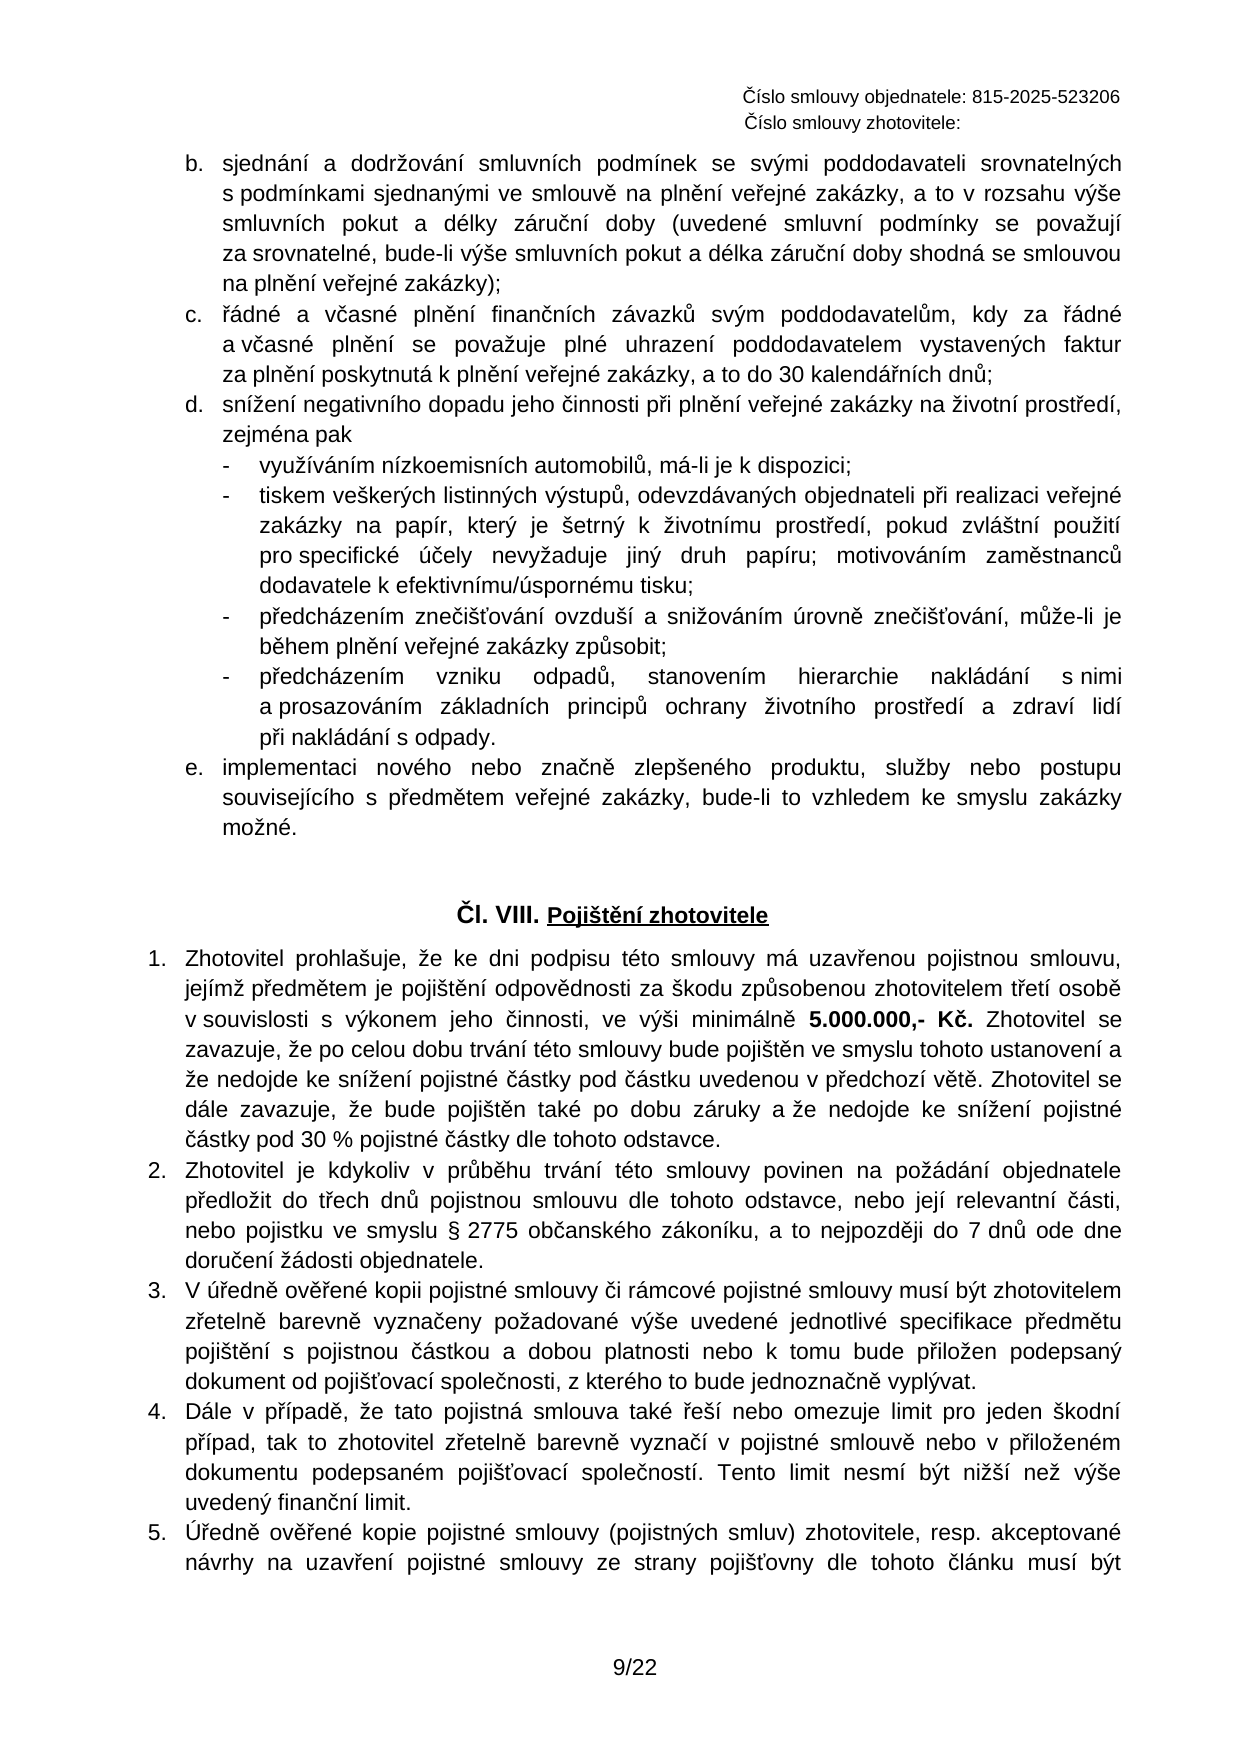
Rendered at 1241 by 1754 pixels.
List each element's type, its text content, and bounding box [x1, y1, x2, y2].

list implementaci nového nebo značně zlepšeného produktu, služby nebo postupu souvisejícího s předmětem veřejné zakázky, bude-li to vzhledem ke smyslu zakázky možné. [185, 754, 1122, 841]
list řádné a včasné plnění finančních závazků svým poddodavatelům, kdy za řádné a včasné plnění se považuje plné uhrazení poddodavatelem vystavených faktur za plnění poskytnutá k plnění veřejné zakázky, a to do 30 kalendářních dnů; [185, 301, 1122, 387]
list sjednání a dodržování smluvních podmínek se svými poddodavateli srovnatelných s podmínkami sjednanými ve smlouvě na plnění veřejné zakázky, a to v rozsahu výše smluvních pokut a délky záruční doby (uvedené smluvní podmínky se považují za srovnatelné, bude-li výše smluvních pokut a délka záruční doby shodná se smlouvou na plnění veřejné zakázky); [185, 149, 1122, 297]
list předcházením znečišťování ovzduší a snižováním úrovně znečišťování, může-li je během plnění veřejné zakázky způsobit; [222, 603, 1122, 659]
list Dále v případě, že tato pojistná smlouva také řeší nebo omezuje limit pro jeden škodní případ, tak to zhotovitel zřetelně barevně vyznačí v pojistné smlouvě nebo v přiloženém dokumentu podepsaném pojišťovací společností. Tento limit nesmí být nižší než výše uvedený finanční limit. [148, 1398, 1122, 1515]
list Zhotovitel prohlašuje, že ke dni podpisu této smlouvy má uzavřenou pojistnou smlouvu, jejímž předmětem je pojištění odpovědnosti za škodu způsobenou zhotovitelem třetí osobě v souvislosti s výkonem jeho činnosti, ve výši minimálně 5.000.000,- Kč. Zhotovitel se zavazuje, že po celou dobu trvání této smlouvy bude pojištěn ve smyslu tohoto ustanovení a že nedojde ke snížení pojistné částky pod částku uvedenou v předchozí větě. Zhotovitel se dále zavazuje, že bude pojištěn také po dobu záruky a že nedojde ke snížení pojistné částky pod 30 % pojistné částky dle tohoto odstavce. [148, 945, 1122, 1153]
list Zhotovitel je kdykoliv v průběhu trvání této smlouvy povinen na požádání objednatele předložit do třech dnů pojistnou smlouvu dle tohoto odstavce, nebo její relevantní části, nebo pojistku ve smyslu § 2775 občanského zákoníku, a to nejpozději do 7 dnů ode dne doručení žádosti objednatele. [148, 1157, 1122, 1273]
list V úředně ověřené kopii pojistné smlouvy či rámcové pojistné smlouvy musí být zhotovitelem zřetelně barevně vyznačeny požadované výše uvedené jednotlivé specifikace předmětu pojištění s pojistnou částkou a dobou platnosti nebo k tomu bude přiložen podepsaný dokument od pojišťovací společnosti, z kterého to bude jednoznačně vyplývat. [148, 1277, 1122, 1394]
list snížení negativního dopadu jeho činnosti při plnění veřejné zakázky na životní prostředí, zejména pak [185, 391, 1122, 448]
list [148, 1519, 1122, 1576]
list předcházením vzniku odpadů, stanovením hierarchie nakládání s nimi a prosazováním základních principů ochrany životního prostředí a zdraví lidí při nakládání s odpady. [222, 663, 1122, 750]
list tiskem veškerých listinných výstupů, odevzdávaných objednateli při realizaci veřejné zakázky na papír, který je šetrný k životnímu prostředí, pokud zvláštní použití pro specifické účely nevyžaduje jiný druh papíru; motivováním zaměstnanců dodavatele k efektivnímu/úspornému tisku; [222, 482, 1122, 599]
list využíváním nízkoemisních automobilů, má-li je k dispozici; [222, 452, 1122, 478]
text Pojištění zhotovitele [148, 899, 1122, 928]
